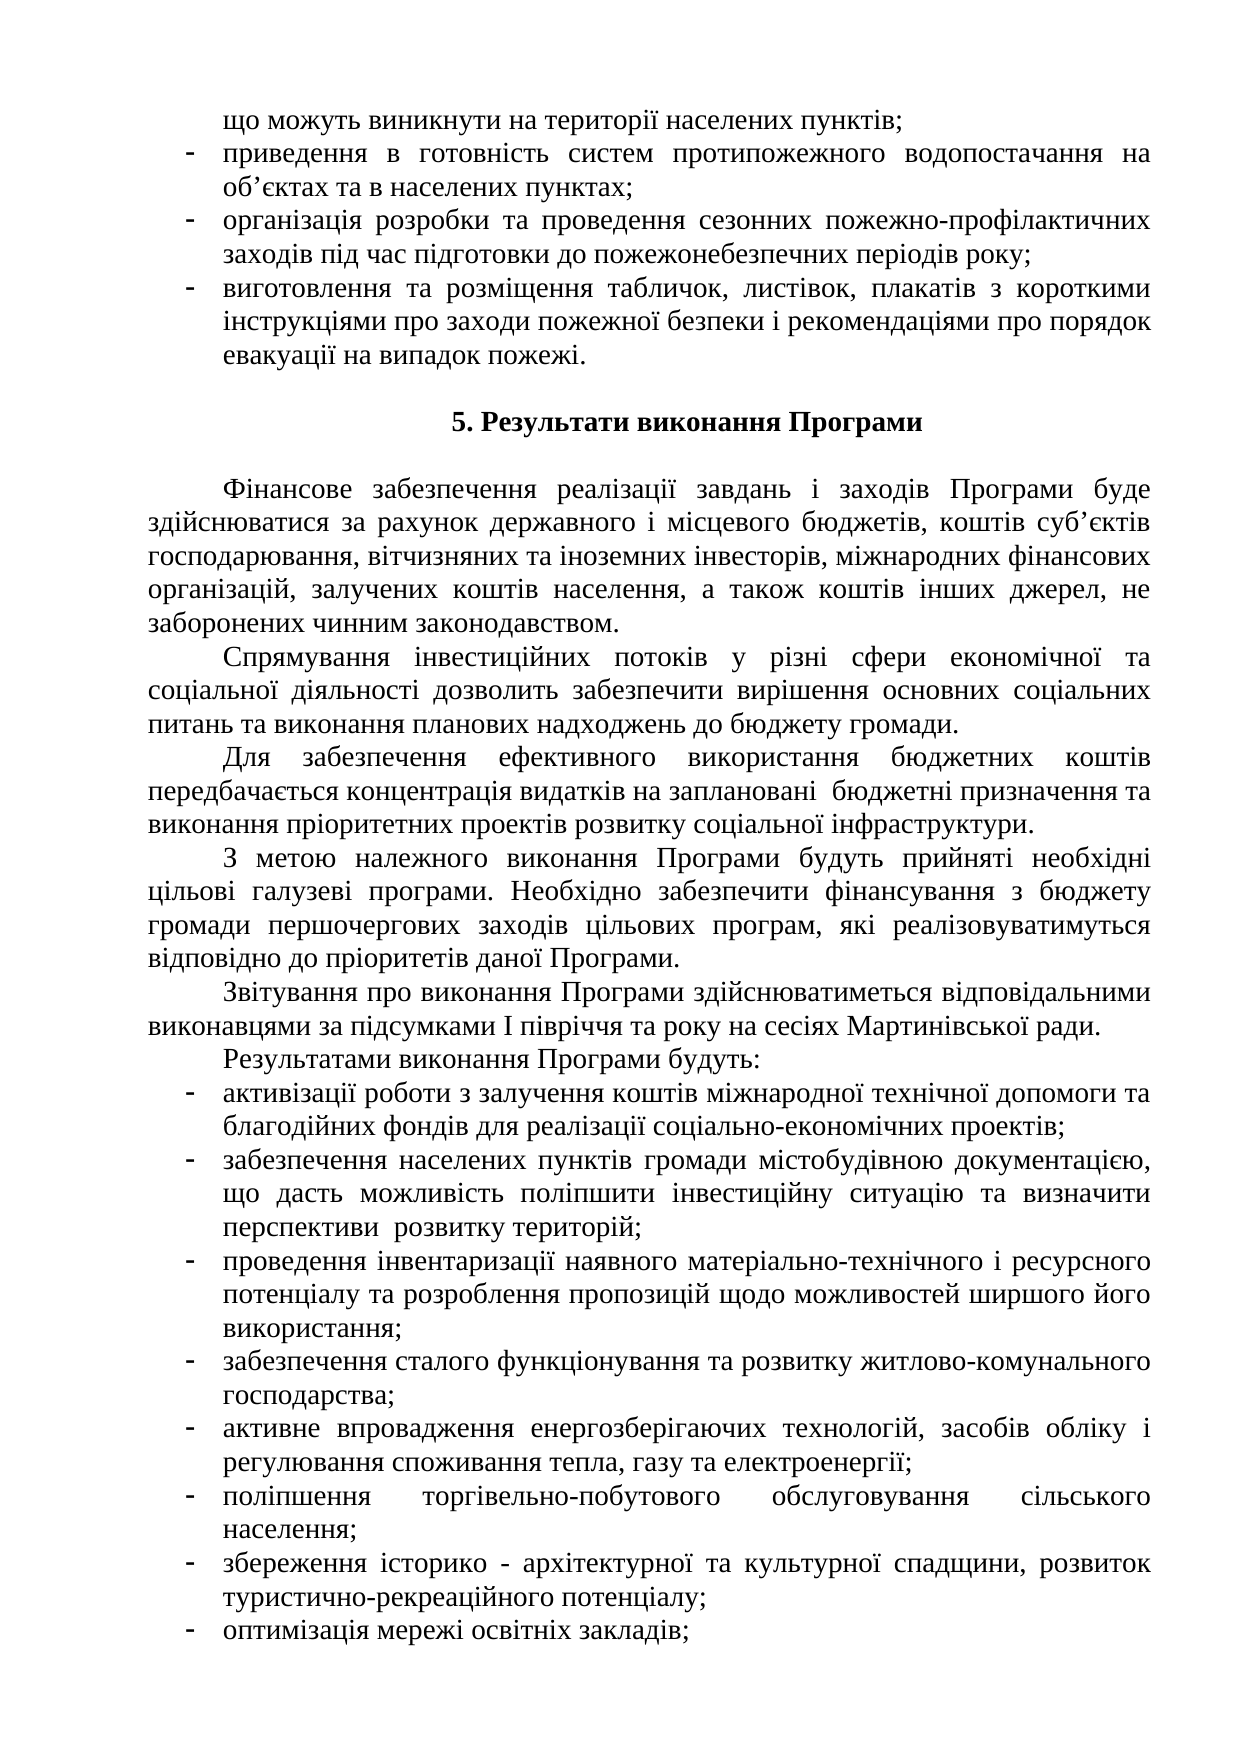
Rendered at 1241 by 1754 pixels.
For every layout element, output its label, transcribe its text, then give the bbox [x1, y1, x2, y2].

list забезпечення населених пунктів громади містобудівною документацією, що дасть можливість поліпшити інвестиційну ситуацію та визначити перспективи розвитку територій; [185, 1142, 1152, 1243]
text З метою належного виконання Програми будуть прийняті необхідні цільові галузеві програми. Необхідно забезпечити фінансування з бюджету громади першочергових заходів цільових програм, які реалізовуватимуться відповідно до пріоритетів даної Програми. [148, 840, 1152, 974]
list активізації роботи з залучення коштів міжнародної технічної допомоги та благодійних фондів для реалізації соціально-економічних проектів; [185, 1075, 1152, 1142]
list забезпечення сталого функціонування та розвитку житлово-комунального господарства; [185, 1343, 1152, 1411]
text Спрямування інвестиційних потоків у різні сфери економічної та соціальної діяльності дозволить забезпечити вирішення основних соціальних питань та виконання планових надходжень до бюджету громади. [148, 639, 1152, 739]
list оптимізація мережі освітніх закладів; [185, 1612, 1152, 1646]
list поліпшення торгівельно-побутового обслуговування сільського населення; [185, 1478, 1152, 1545]
text 5. Результати виконання Програми [148, 404, 1152, 437]
text Для забезпечення ефективного використання бюджетних коштів передбачається концентрація видатків на заплановані бюджетні призначення та виконання пріоритетних проектів розвитку соціальної інфраструктури. [148, 739, 1152, 840]
list приведення в готовність систем протипожежного водопостачання на об’єктах та в населених пунктах; [185, 135, 1152, 202]
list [185, 102, 1152, 135]
text Результатами виконання Програми будуть: [148, 1041, 1152, 1075]
list активне впровадження енергозберігаючих технологій, засобів обліку і регулювання споживання тепла, газу та електроенергії; [185, 1411, 1152, 1478]
list збереження історико - архітектурної та культурної спадщини, розвиток туристично-рекреаційного потенціалу; [185, 1545, 1152, 1612]
text Фінансове забезпечення реалізації завдань і заходів Програми буде здійснюватися за рахунок державного і місцевого бюджетів, коштів суб’єктів господарювання, вітчизняних та іноземних інвесторів, міжнародних фінансових організацій, залучених коштів населення, а також коштів інших джерел, не заборонених чинним законодавством. [148, 471, 1152, 639]
list організація розробки та проведення сезонних пожежно-профілактичних заходів під час підготовки до пожежонебезпечних періодів року; [185, 202, 1152, 270]
list виготовлення та розміщення табличок, листівок, плакатів з короткими інструкціями про заходи пожежної безпеки і рекомендаціями про порядок евакуації на випадок пожежі. [185, 270, 1152, 370]
list проведення інвентаризації наявного матеріально-технічного і ресурсного потенціалу та розроблення пропозицій щодо можливостей ширшого його використання; [185, 1243, 1152, 1343]
text Звітування про виконання Програми здійснюватиметься відповідальними виконавцями за підсумками І півріччя та року на сесіях Мартинівської ради. [148, 974, 1152, 1041]
